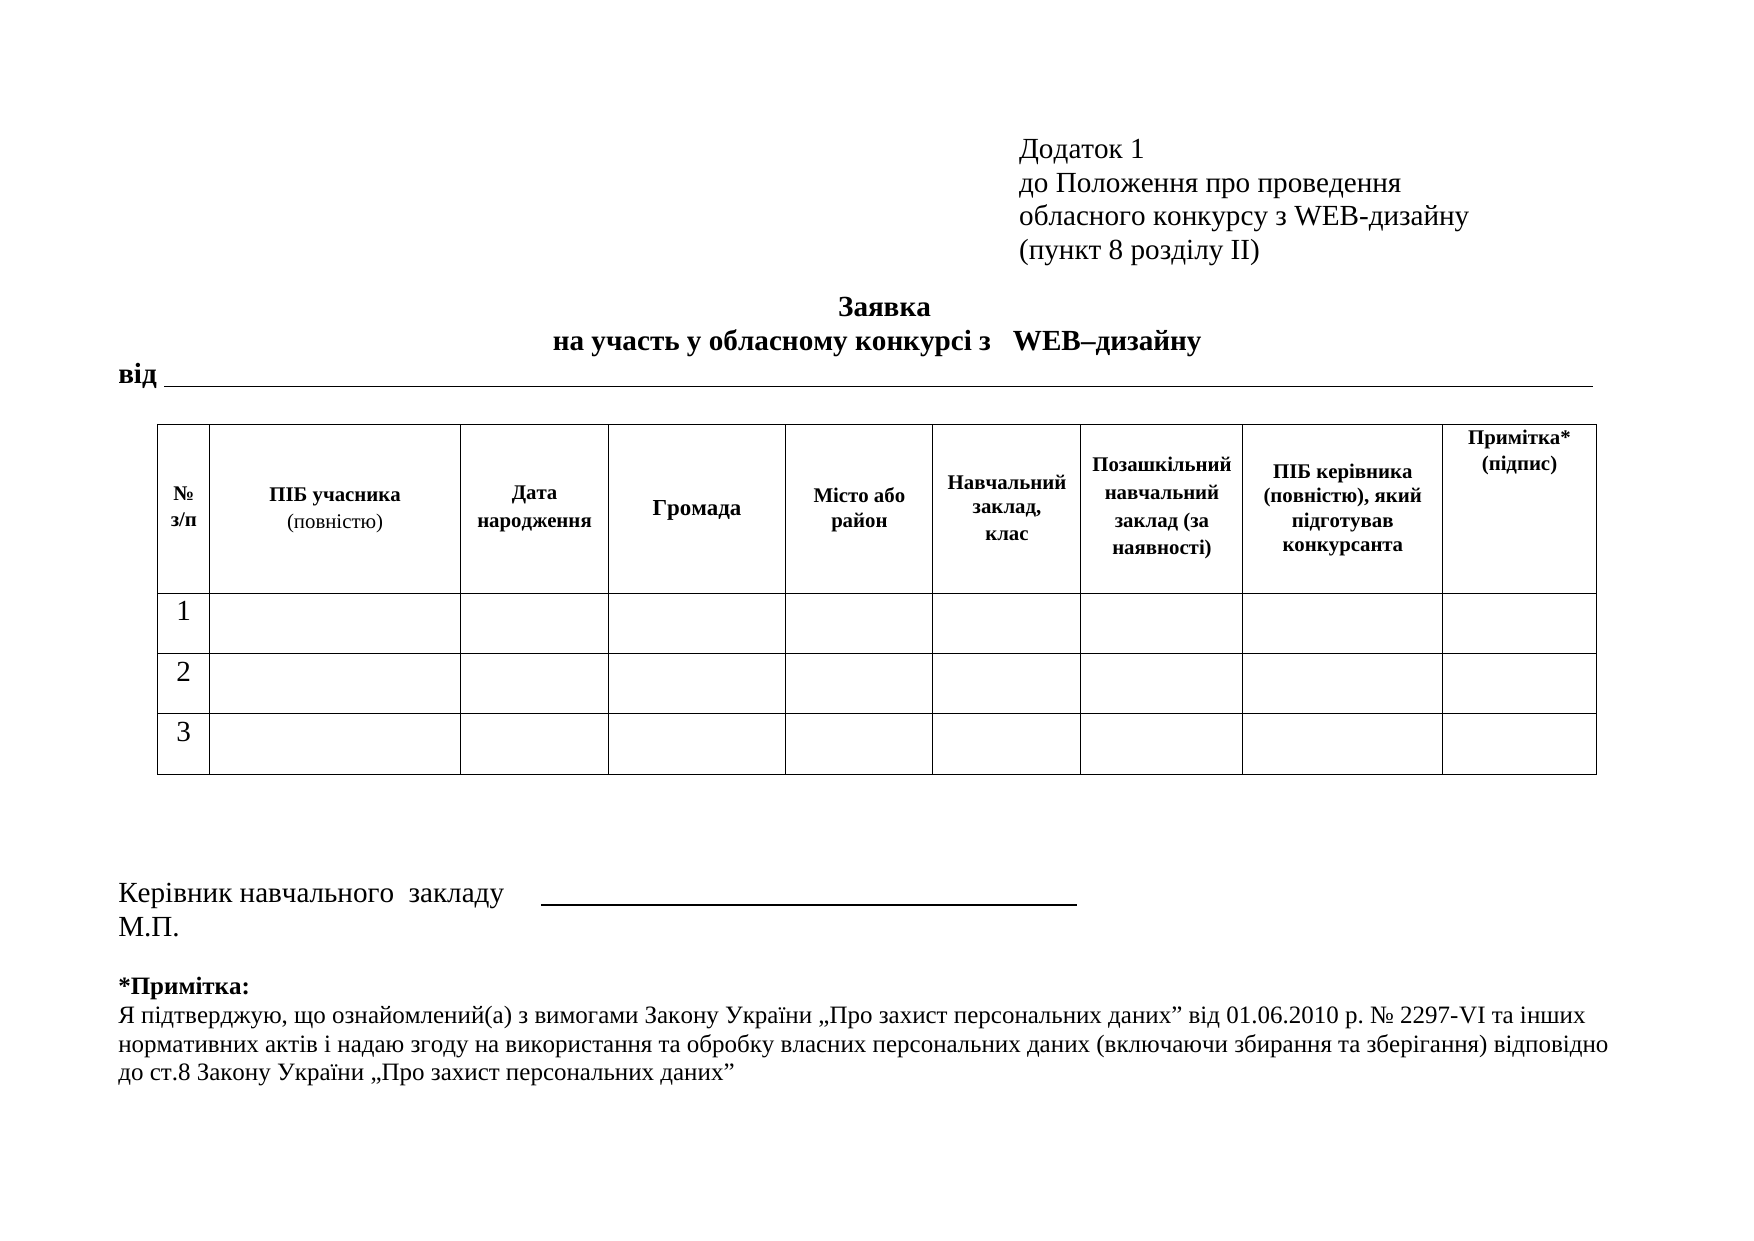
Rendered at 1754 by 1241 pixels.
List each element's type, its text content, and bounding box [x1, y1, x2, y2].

table_header Дата народження [461, 425, 608, 592]
table_header Примітка* (підпис) [1443, 425, 1596, 592]
table_cell [786, 594, 932, 653]
text Заявка [118, 289, 1636, 323]
table_cell [609, 654, 785, 713]
table_header Навчальний заклад, клас [933, 425, 1080, 592]
table_cell 1 [158, 594, 209, 653]
text М.П. [118, 909, 1636, 942]
table_cell [1081, 654, 1242, 713]
table_cell [1243, 594, 1442, 653]
text обласного конкурсу з WEB-дизайну [1019, 198, 1636, 232]
table_cell [1081, 594, 1242, 653]
table_cell [1081, 714, 1242, 774]
table_cell [210, 594, 460, 653]
table_header ПІБ керівника (повністю), який підготував конкурсанта [1243, 425, 1442, 592]
table_cell [1243, 714, 1442, 774]
table_cell [461, 654, 608, 713]
table_header Громада [609, 425, 785, 592]
table_cell [609, 594, 785, 653]
text на участь у обласному конкурсі з WEB–дизайну [118, 323, 1636, 357]
table_cell [786, 714, 932, 774]
table_header Місто або район [786, 425, 932, 592]
table_cell [1443, 594, 1596, 653]
table_cell [210, 654, 460, 713]
table_header ПІБ учасника (повністю) [210, 425, 460, 592]
table_cell [609, 714, 785, 774]
text від [118, 357, 1636, 390]
table_cell [1443, 654, 1596, 713]
table_cell [461, 594, 608, 653]
table_cell [210, 714, 460, 774]
table_cell 3 [158, 714, 209, 774]
text Додаток 1 [1019, 131, 1636, 165]
table_cell [933, 714, 1080, 774]
table_cell [1243, 654, 1442, 713]
text (пункт 8 розділу ІІ) [1019, 232, 1636, 265]
table_cell [933, 594, 1080, 653]
text *Примітка: [118, 971, 1636, 1000]
table_header № з/п [158, 425, 209, 592]
table_cell [786, 654, 932, 713]
table_cell 2 [158, 654, 209, 713]
table_header Позашкільний навчальний заклад (за наявності) [1081, 425, 1242, 592]
table_cell [461, 714, 608, 774]
text Керівник навчального закладу [118, 875, 1636, 909]
table_cell [933, 654, 1080, 713]
text Я підтверджую, що ознайомлений(а) з вимогами Закону України „Про захист персональних даних” від 01.06.2010 р. № 2297-VІ та інших нормативних актів і надаю згоду на використання та обробку власних персональних даних (включаючи збирання та зберігання) відповідно до ст.8 Закону України „Про захист персональних даних” [118, 1000, 1636, 1086]
table_cell [1443, 714, 1596, 774]
text до Положення про проведення [1019, 165, 1636, 198]
